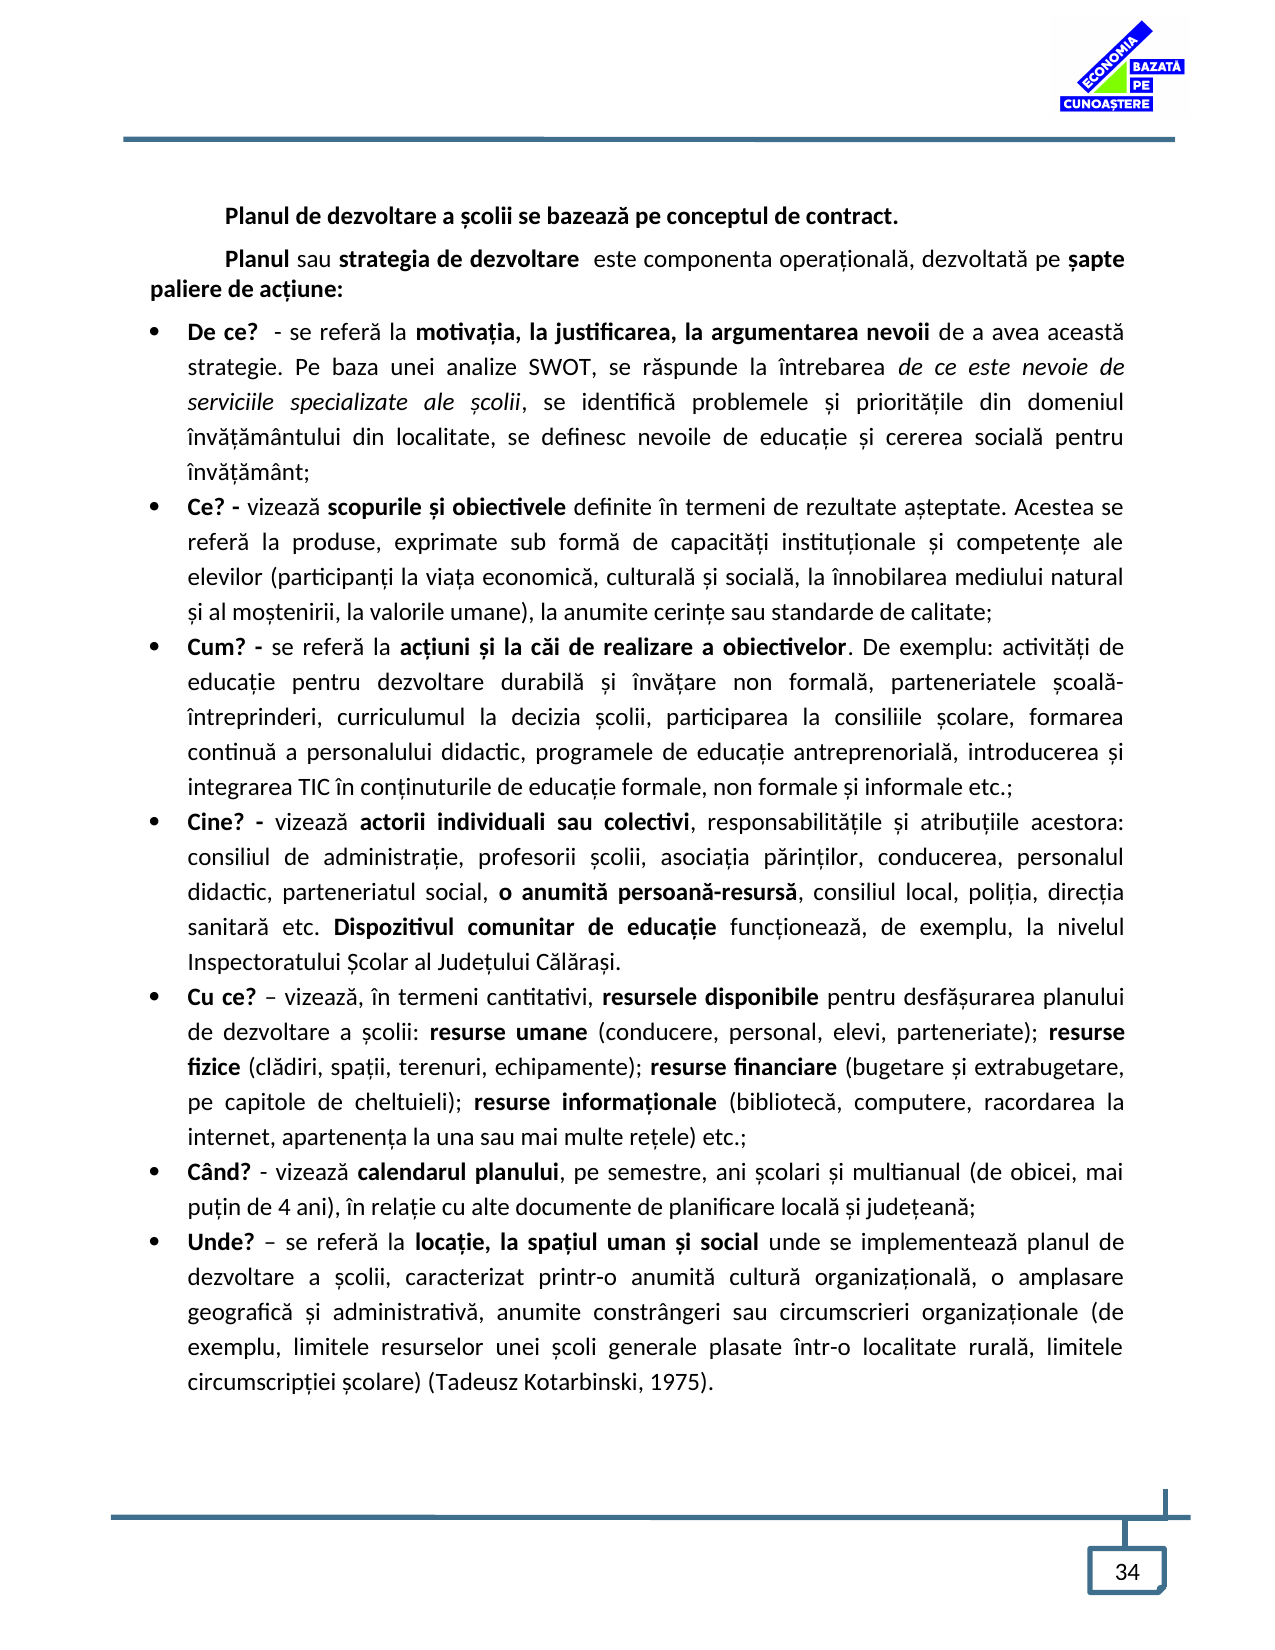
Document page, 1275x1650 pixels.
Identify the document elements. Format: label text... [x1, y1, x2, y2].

text Planul sau strategia de dezvoltare este componenta operaţională, dezvoltată pe şapte paliere de acţiune: [150, 243, 1125, 304]
list Cine? - vizează actorii individuali sau colectivi, responsabilităţile şi atribuţiile acestora: consiliul de administraţie, profesorii şcolii, asociaţia părinţilor, conducerea, personalul didactic, parteneriatul social, o anumită persoană-resursă, consiliul local, poliţia, direcţia sanitară etc. Dispozitivul comunitar de educaţie funcţionează, de exemplu, la nivelul Inspectoratului Şcolar al Judeţului Călăraşi. [150, 807, 1125, 977]
list De ce? - se referă la motivaţia, la justificarea, la argumentarea nevoii de a avea această strategie. Pe baza unei analize SWOT, se răspunde la întrebarea de ce este nevoie de serviciile specializate ale şcolii, se identifică problemele şi priorităţile din domeniul învăţământului din localitate, se definesc nevoile de educaţie şi cererea socială pentru învăţământ; [150, 317, 1125, 487]
list Ce? - vizează scopurile şi obiectivele definite în termeni de rezultate aşteptate. Acestea se referă la produse, exprimate sub formă de capacităţi instituţionale şi competenţe ale elevilor (participanţi la viaţa economică, culturală şi socială, la înnobilarea mediului natural şi al moştenirii, la valorile umane), la anumite cerinţe sau standarde de calitate; [150, 492, 1125, 627]
text Planul de dezvoltare a şcolii se bazează pe conceptul de contract. [150, 200, 1125, 231]
picture [1050, 15, 1191, 119]
list Cum? - se referă la acţiuni şi la căi de realizare a obiectivelor. De exemplu: activităţi de educaţie pentru dezvoltare durabilă şi învăţare non formală, parteneriatele şcoală-întreprinderi, curriculumul la decizia şcolii, participarea la consiliile şcolare, formarea continuă a personalului didactic, programele de educaţie antreprenorială, introducerea şi integrarea TIC în conţinuturile de educaţie formale, non formale şi informale etc.; [150, 632, 1125, 802]
list Cu ce? – vizează, în termeni cantitativi, resursele disponibile pentru desfăşurarea planului de dezvoltare a şcolii: resurse umane (conducere, personal, elevi, parteneriate); resurse fizice (clădiri, spaţii, terenuri, echipamente); resurse financiare (bugetare şi extrabugetare, pe capitole de cheltuieli); resurse informaţionale (bibliotecă, computere, racordarea la internet, apartenenţa la una sau mai multe reţele) etc.; [150, 982, 1125, 1152]
list Unde? – se referă la locaţie, la spaţiul uman şi social unde se implementează planul de dezvoltare a şcolii, caracterizat printr-o anumită cultură organizaţională, o amplasare geografică şi administrativă, anumite constrângeri sau circumscrieri organizaţionale (de exemplu, limitele resurselor unei şcoli generale plasate într-o localitate rurală, limitele circumscripţiei şcolare) (Tadeusz Kotarbinski, 1975). [150, 1227, 1125, 1397]
list Când? - vizează calendarul planului, pe semestre, ani şcolari şi multianual (de obicei, mai puţin de 4 ani), în relaţie cu alte documente de planificare locală şi judeţeană; [150, 1157, 1125, 1222]
